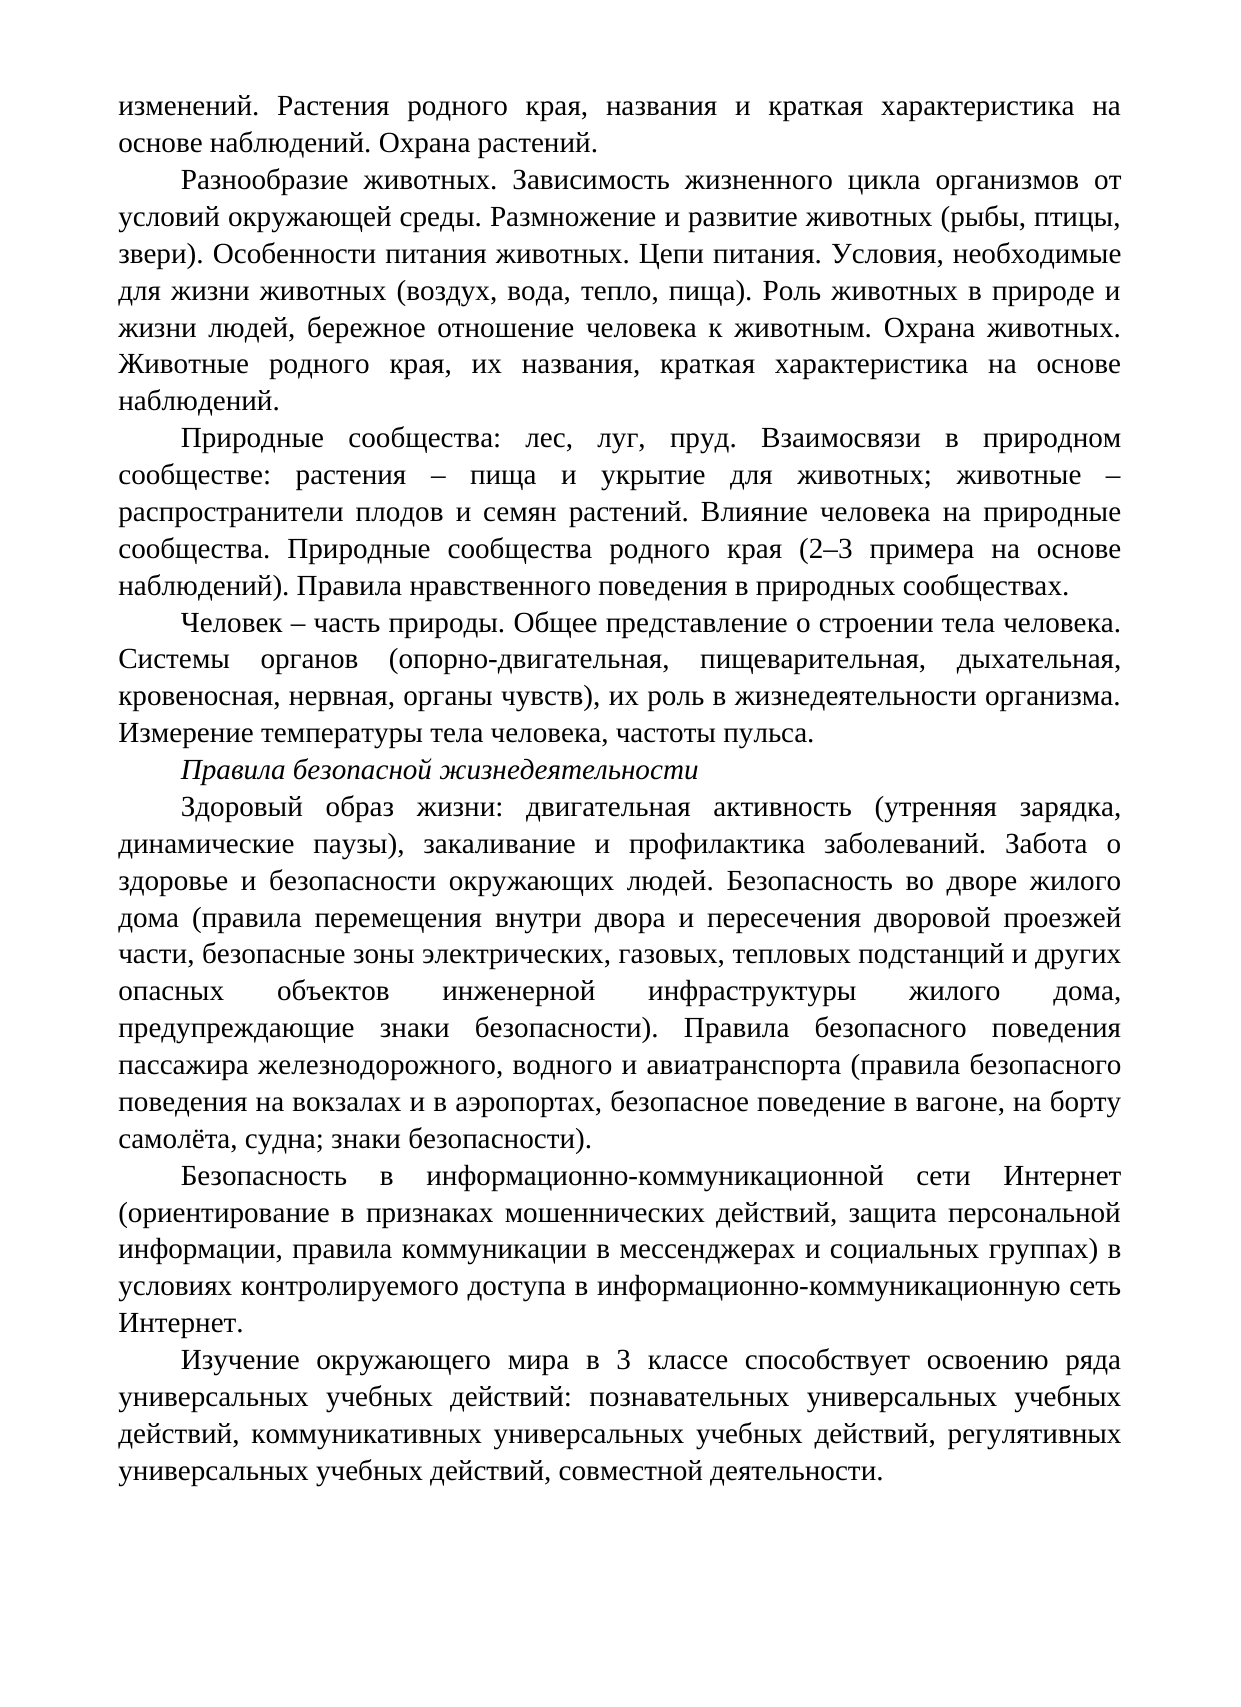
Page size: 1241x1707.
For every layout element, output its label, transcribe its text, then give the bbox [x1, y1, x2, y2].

text Человек – часть природы. Общее представление о строении тела человека. Системы органов (опорно-двигательная, пищеварительная, дыхательная, кровеносная, нервная, органы чувств), их роль в жизнедеятельности организма. Измерение температуры тела человека, частоты пульса. [118, 605, 1122, 749]
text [118, 88, 1122, 159]
text Изучение окружающего мира в 3 классе способствует освоению ряда универсальных учебных действий: познавательных универсальных учебных действий, коммуникативных универсальных учебных действий, регулятивных универсальных учебных действий, совместной деятельности. [118, 1342, 1122, 1486]
text Здоровый образ жизни: двигательная активность (утренняя зарядка, динамические паузы), закаливание и профилактика заболеваний. Забота о здоровье и безопасности окружающих людей. Безопасность во дворе жилого дома (правила перемещения внутри двора и пересечения дворовой проезжей части, безопасные зоны электрических, газовых, тепловых подстанций и других опасных объектов инженерной инфраструктуры жилого дома, предупреждающие знаки безопасности). Правила безопасного поведения пассажира железнодорожного, водного и авиатранспорта (правила безопасного поведения на вокзалах и в аэропортах, безопасное поведение в вагоне, на борту самолёта, судна; знаки безопасности). [118, 789, 1122, 1154]
text Разнообразие животных. Зависимость жизненного цикла организмов от условий окружающей среды. Размножение и развитие животных (рыбы, птицы, звери). Особенности питания животных. Цепи питания. Условия, необходимые для жизни животных (воздух, вода, тепло, пища). Роль животных в природе и жизни людей, бережное отношение человека к животным. Охрана животных. Животные родного края, их названия, краткая характеристика на основе наблюдений. [118, 162, 1122, 417]
text Природные сообщества: лес, луг, пруд. Взаимосвязи в природном сообществе: растения – пища и укрытие для животных; животные – распространители плодов и семян растений. Влияние человека на природные сообщества. Природные сообщества родного края (2–3 примера на основе наблюдений). Правила нравственного поведения в природных сообществах. [118, 420, 1122, 601]
text Правила безопасной жизнедеятельности [118, 752, 1122, 786]
text Безопасность в информационно-коммуникационной сети Интернет (ориентирование в признаках мошеннических действий, защита персональной информации, правила коммуникации в мессенджерах и социальных группах) в условиях контролируемого доступа в информационно-коммуникационную сеть Интернет. [118, 1158, 1122, 1339]
